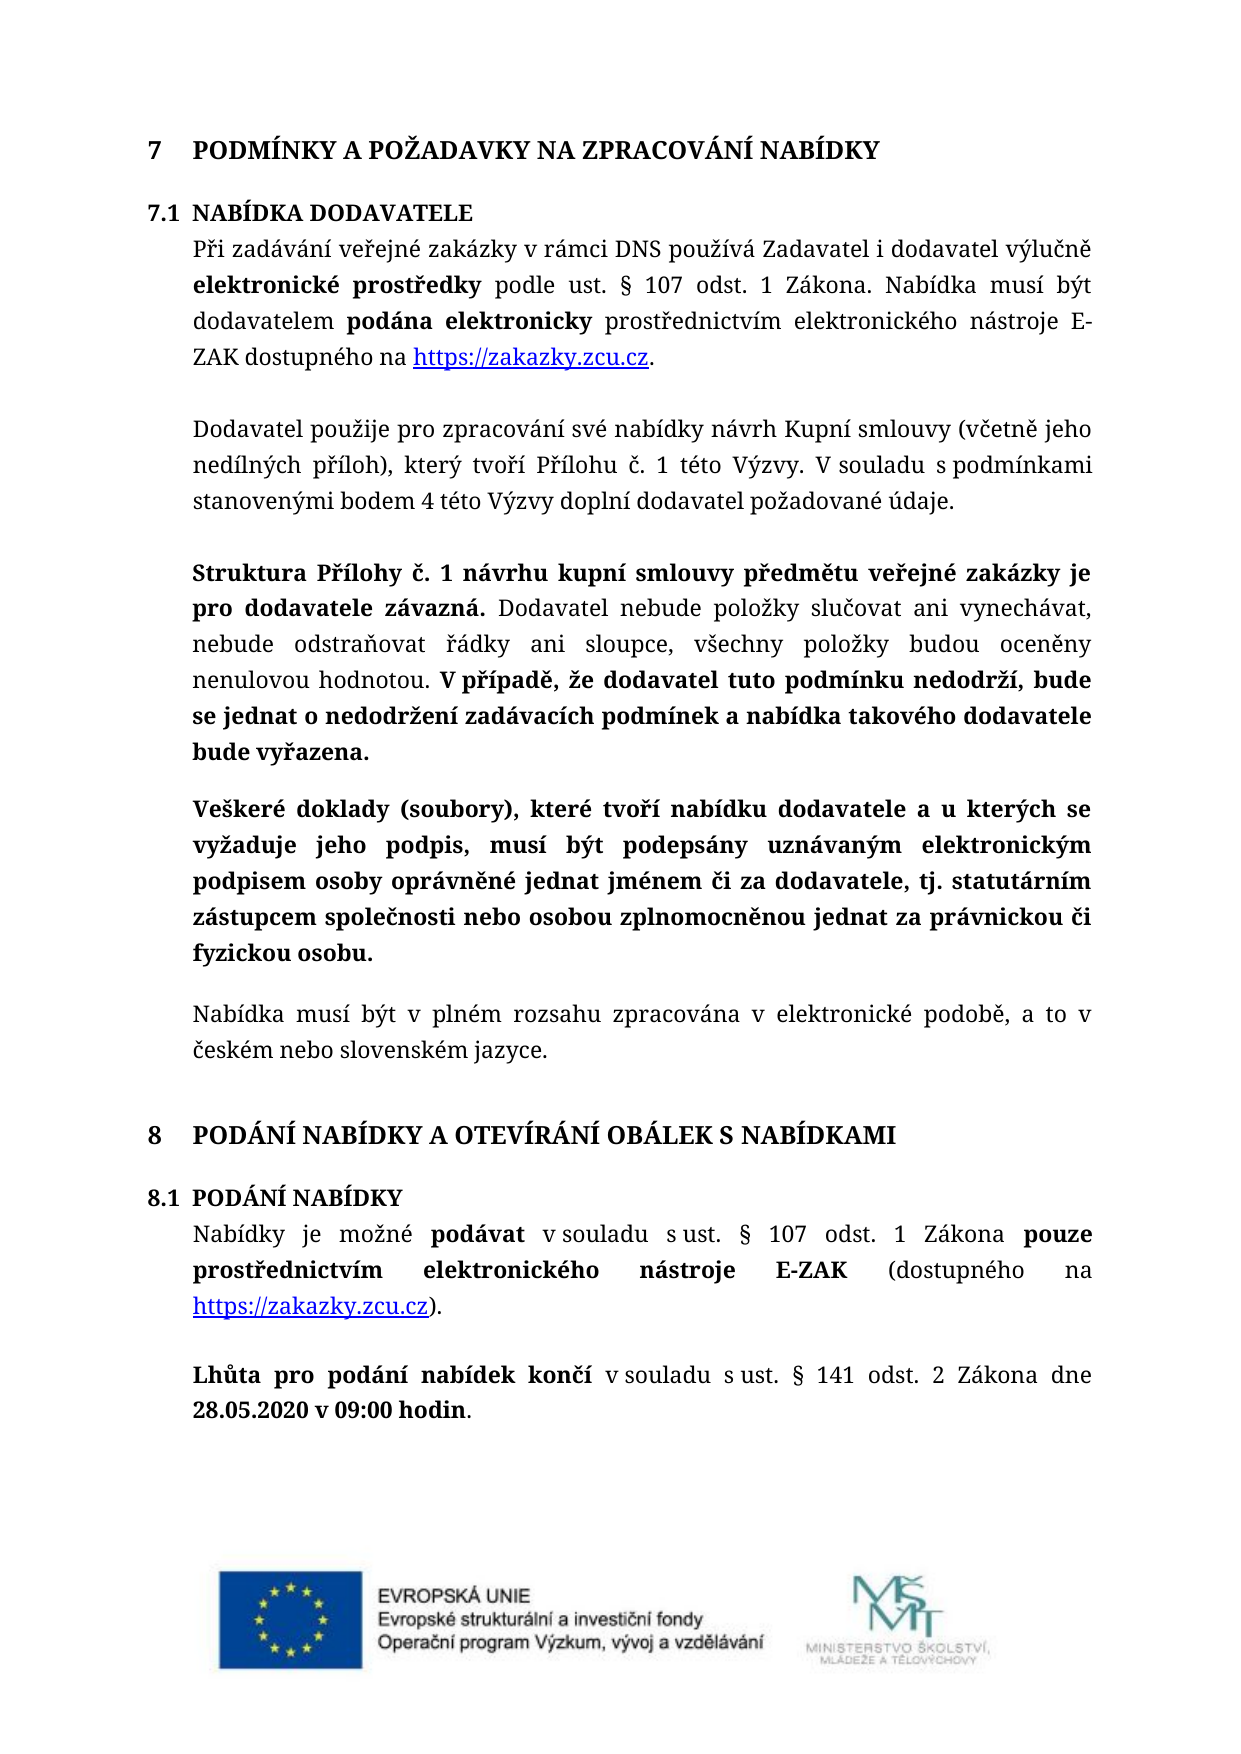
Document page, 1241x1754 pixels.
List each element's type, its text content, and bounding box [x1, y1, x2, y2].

text Dodavatel použije pro zpracování své nabídky návrh Kupní smlouvy (včetně jeho nedílných příloh), který tvoří Přílohu č. 1 této Výzvy. V souladu s podmínkami stanovenými bodem 4 této Výzvy doplní dodavatel požadované údaje. [193, 413, 1093, 516]
picture [147, 1523, 1068, 1705]
subtitle NABÍDKA DODAVATELE [147, 197, 1093, 228]
text Při zadávání veřejné zakázky v rámci DNS používá Zadavatel i dodavatel výlučně elektronické prostředky podle ust. § 107 odst. 1 Zákona. Nabídka musí být dodavatelem podána elektronicky prostřednictvím elektronického nástroje E-ZAK dostupného na https://zakazky.zcu.cz. [193, 233, 1093, 372]
subtitle PODMÍNKY A POŽADAVKY NA ZPRACOVÁNÍ NABÍDKY [148, 133, 1093, 167]
text Veškeré doklady (soubory), které tvoří nabídku dodavatele a u kterých se vyžaduje jeho podpis, musí být podepsány uznávaným elektronickým podpisem osoby oprávněné jednat jménem či za dodavatele, tj. statutárním zástupcem společnosti nebo osobou zplnomocněnou jednat za právnickou či fyzickou osobu. [193, 793, 1093, 968]
subtitle PODÁNÍ NABÍDKY [147, 1182, 1093, 1213]
text Nabídka musí být v plném rozsahu zpracována v elektronické podobě, a to v českém nebo slovenském jazyce. [192, 998, 1093, 1065]
text Struktura Přílohy č. 1 návrhu kupní smlouvy předmětu veřejné zakázky je pro dodavatele závazná. Dodavatel nebude položky slučovat ani vynechávat, nebude odstraňovat řádky ani sloupce, všechny položky budou oceněny nenulovou hodnotou. V případě, že dodavatel tuto podmínku nedodrží, bude se jednat o nedodržení zadávacích podmínek a nabídka takového dodavatele bude vyřazena. [192, 556, 1093, 767]
text Nabídky je možné podávat v souladu s ust. § 107 odst. 1 Zákona pouze prostřednictvím elektronického nástroje E-ZAK (dostupného na https://zakazky.zcu.cz). [193, 1218, 1093, 1321]
subtitle PODÁNÍ NABÍDKY A OTEVÍRÁNÍ OBÁLEK S NABÍDKAMI [148, 1118, 1093, 1152]
text Lhůta pro podání nabídek končí v souladu s ust. § 141 odst. 2 Zákona dne 28.05.2020 v 09:00 hodin. [193, 1358, 1093, 1426]
